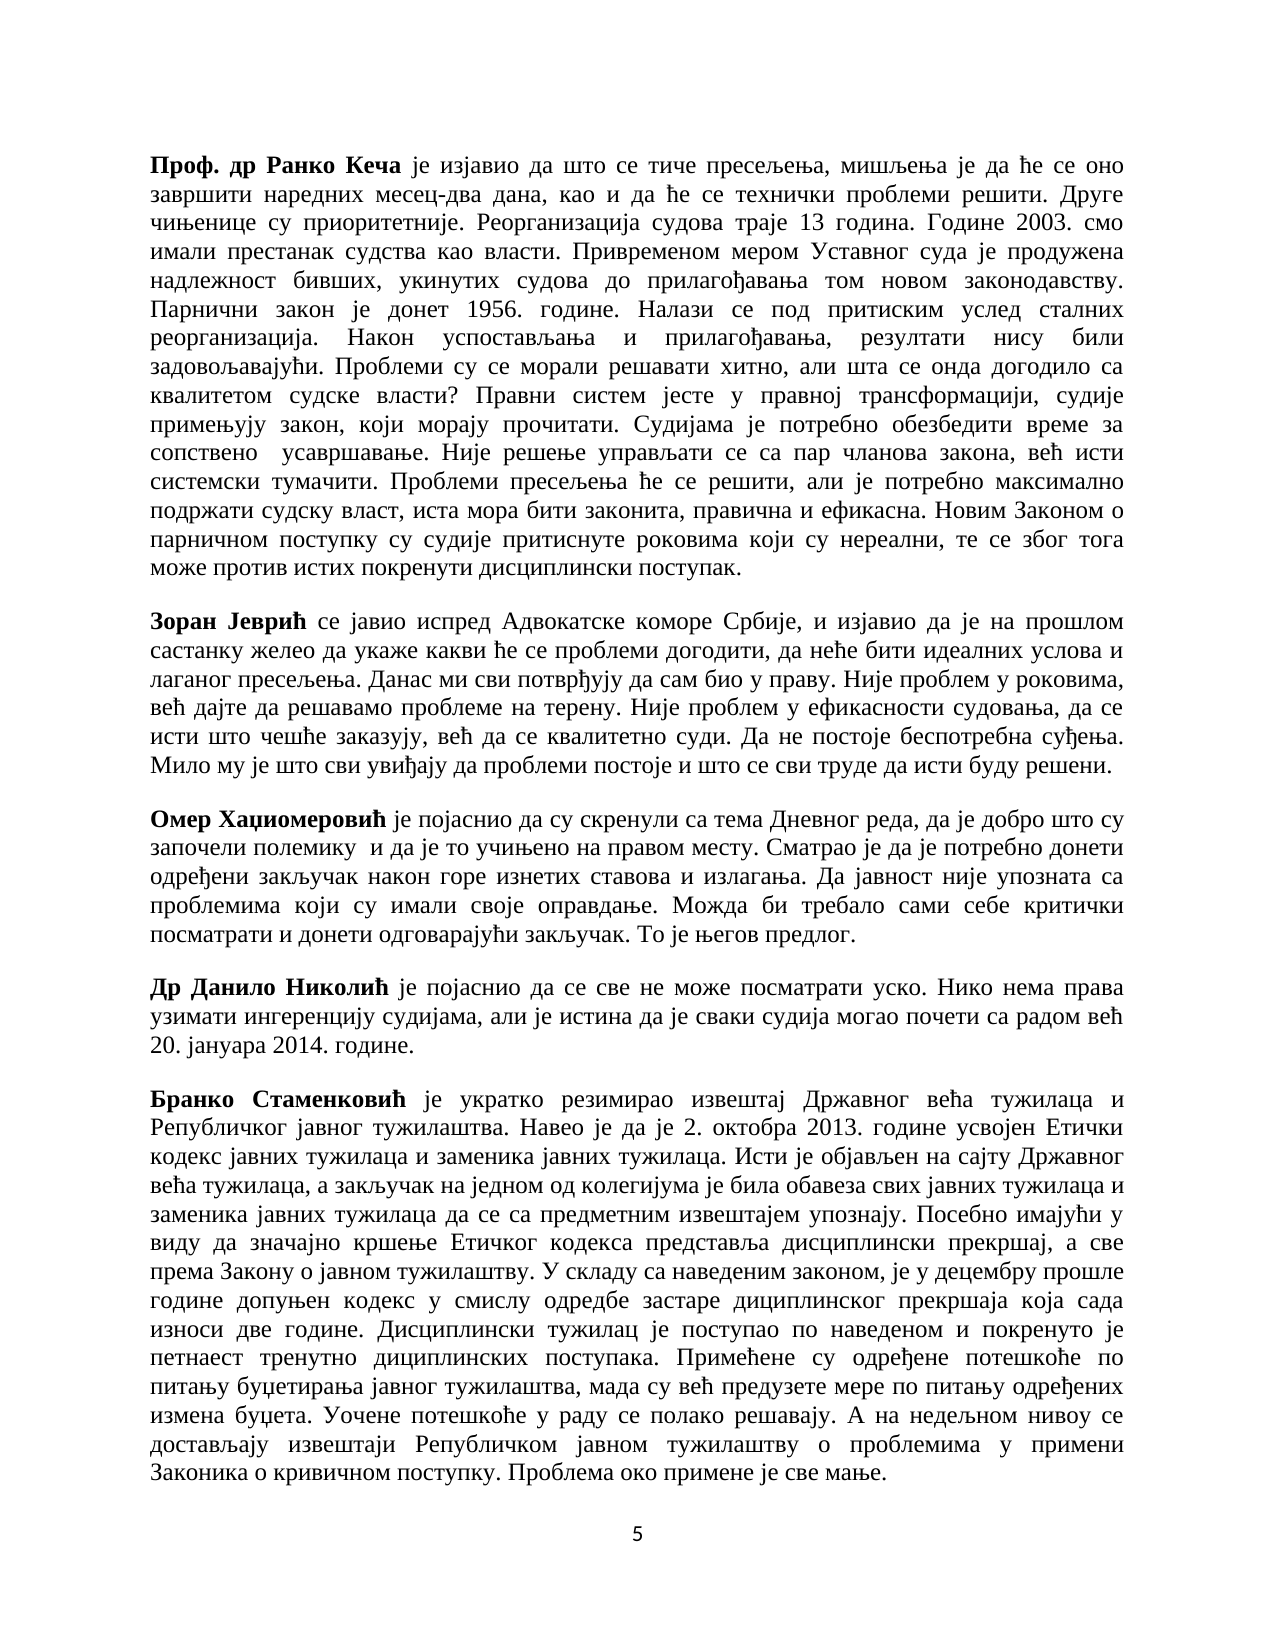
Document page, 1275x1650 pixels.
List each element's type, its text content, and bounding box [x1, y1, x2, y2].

text Бранко Стаменковић је укратко резимирао извештај Државног већа тужилаца и Републичког јавног тужилаштва. Навео је да је 2. октобра 2013. године усвојен Етички кодекс јавних тужилаца и заменика јавних тужилаца. Исти је објављен на сајту Државног већа тужилаца, а закључак на једном од колегијума је била обавеза свих јавних тужилаца и заменика јавних тужилаца да се са предметним извештајем упознају. Посебно имајући у виду да значајно кршење Етичког кодекса представља дисциплински прекршај, а све према Закону о јавном тужилаштву. У складу са наведеним законом, је у децембру прошле године допуњен кодекс у смислу одредбе застаре дициплинског прекршаја која сада износи две године. Дисциплински тужилац је поступао по наведеном и покренуто је петнаест тренутно дициплинских поступака. Примећене су одређене потешкоће по питању буџетирања јавног тужилаштва, мада су већ предузете мере по питању одређених измена буџета. Уочене потешкоће у раду се полако решавају. А на недељном нивоу се достављају извештаји Републичком јавном тужилаштву о проблемима у примени Законика о кривичном поступку. Проблема око примене је све мање. [150, 1084, 1125, 1486]
text Зоран Јеврић се јавио испред Адвокатске коморе Србије, и изјавио да је на прошлом састанку желео да укаже какви ће се проблеми догодити, да неће бити идеалних услова и лаганог пресељења. Данас ми сви потврђују да сам био у праву. Није проблем у роковима, већ дајте да решавамо проблеме на терену. Није проблем у ефикасности судовања, да се исти што чешће заказују, већ да се квалитетно суди. Да не постоје беспотребна суђења. Мило му је што сви увиђају да проблеми постоје и што се сви труде да исти буду решени. [150, 606, 1125, 779]
text Проф. др Ранко Кеча је изјавио да што се тиче пресељења, мишљења је да ће се оно завршити наредних месец-два дана, као и да ће се технички проблеми решити. Друге чињенице су приоритетније. Реорганизација судова траје 13 година. Године 2003. смо имали престанак судства као власти. Привременом мером Уставног суда је продужена надлежност бивших, укинутих судова до прилагођавања том новом законодавству. Парнични закон је донет 1956. године. Налази се под притиским услед сталних реорганизација. Након успостављања и прилагођавања, резултати нису били задовољавајући. Проблеми су се морали решавати хитно, али шта се онда догодило са квалитетом судске власти? Правни систем јесте у правној трансформацији, судије примењују закон, који морају прочитати. Судијама је потребно обезбедити време за сопствено усавршавање. Није решење управљати се са пар чланова закона, већ исти системски тумачити. Проблеми пресељења ће се решити, али је потребно максимално подржати судску власт, иста мора бити законита, правична и ефикасна. Новим Законом о парничном поступку су судије притиснуте роковима који су нереални, те се због тога може против истих покренути дисциплински поступак. [150, 150, 1125, 581]
text Др Данило Николић је појаснио да се све не може посматрати уско. Нико нема права узимати ингеренцију судијама, али је истина да је сваки судија могао почети са радом већ 20. јануара 2014. године. [150, 972, 1125, 1059]
text Омер Хаџиомеровић је појаснио да су скренули са тема Дневног реда, да је добро што су започели полемику и да је то учињено на правом месту. Сматрао је да је потребно донети одређени закључак након горе изнетих ставова и излагања. Да јавност није упозната са проблемима који су имали своје оправдање. Можда би требало сами себе критички посматрати и донети одговарајући закључак. То је његов предлог. [150, 804, 1125, 947]
